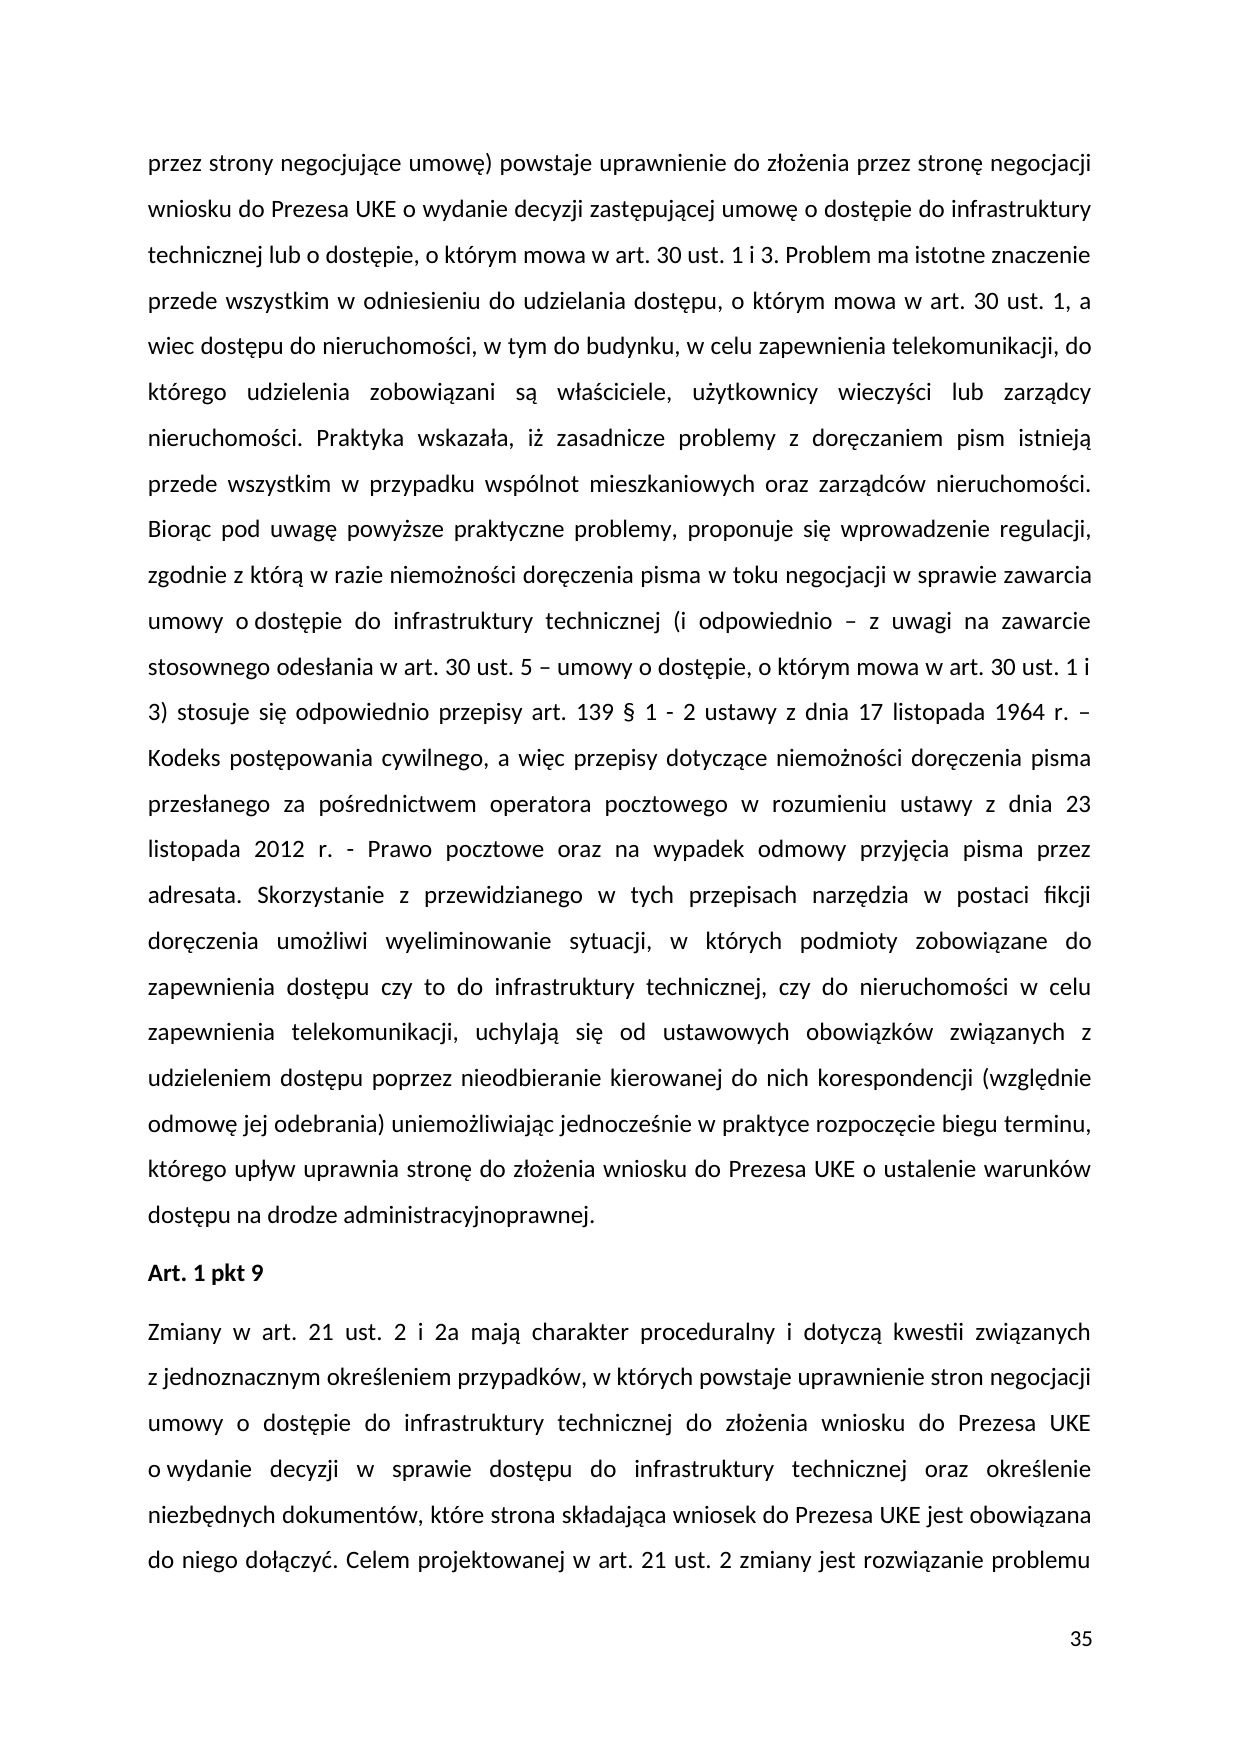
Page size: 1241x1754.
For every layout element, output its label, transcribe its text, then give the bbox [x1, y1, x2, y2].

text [148, 148, 1093, 1230]
text Art. 1 pkt 9 [148, 1258, 1093, 1288]
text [148, 1316, 1093, 1575]
